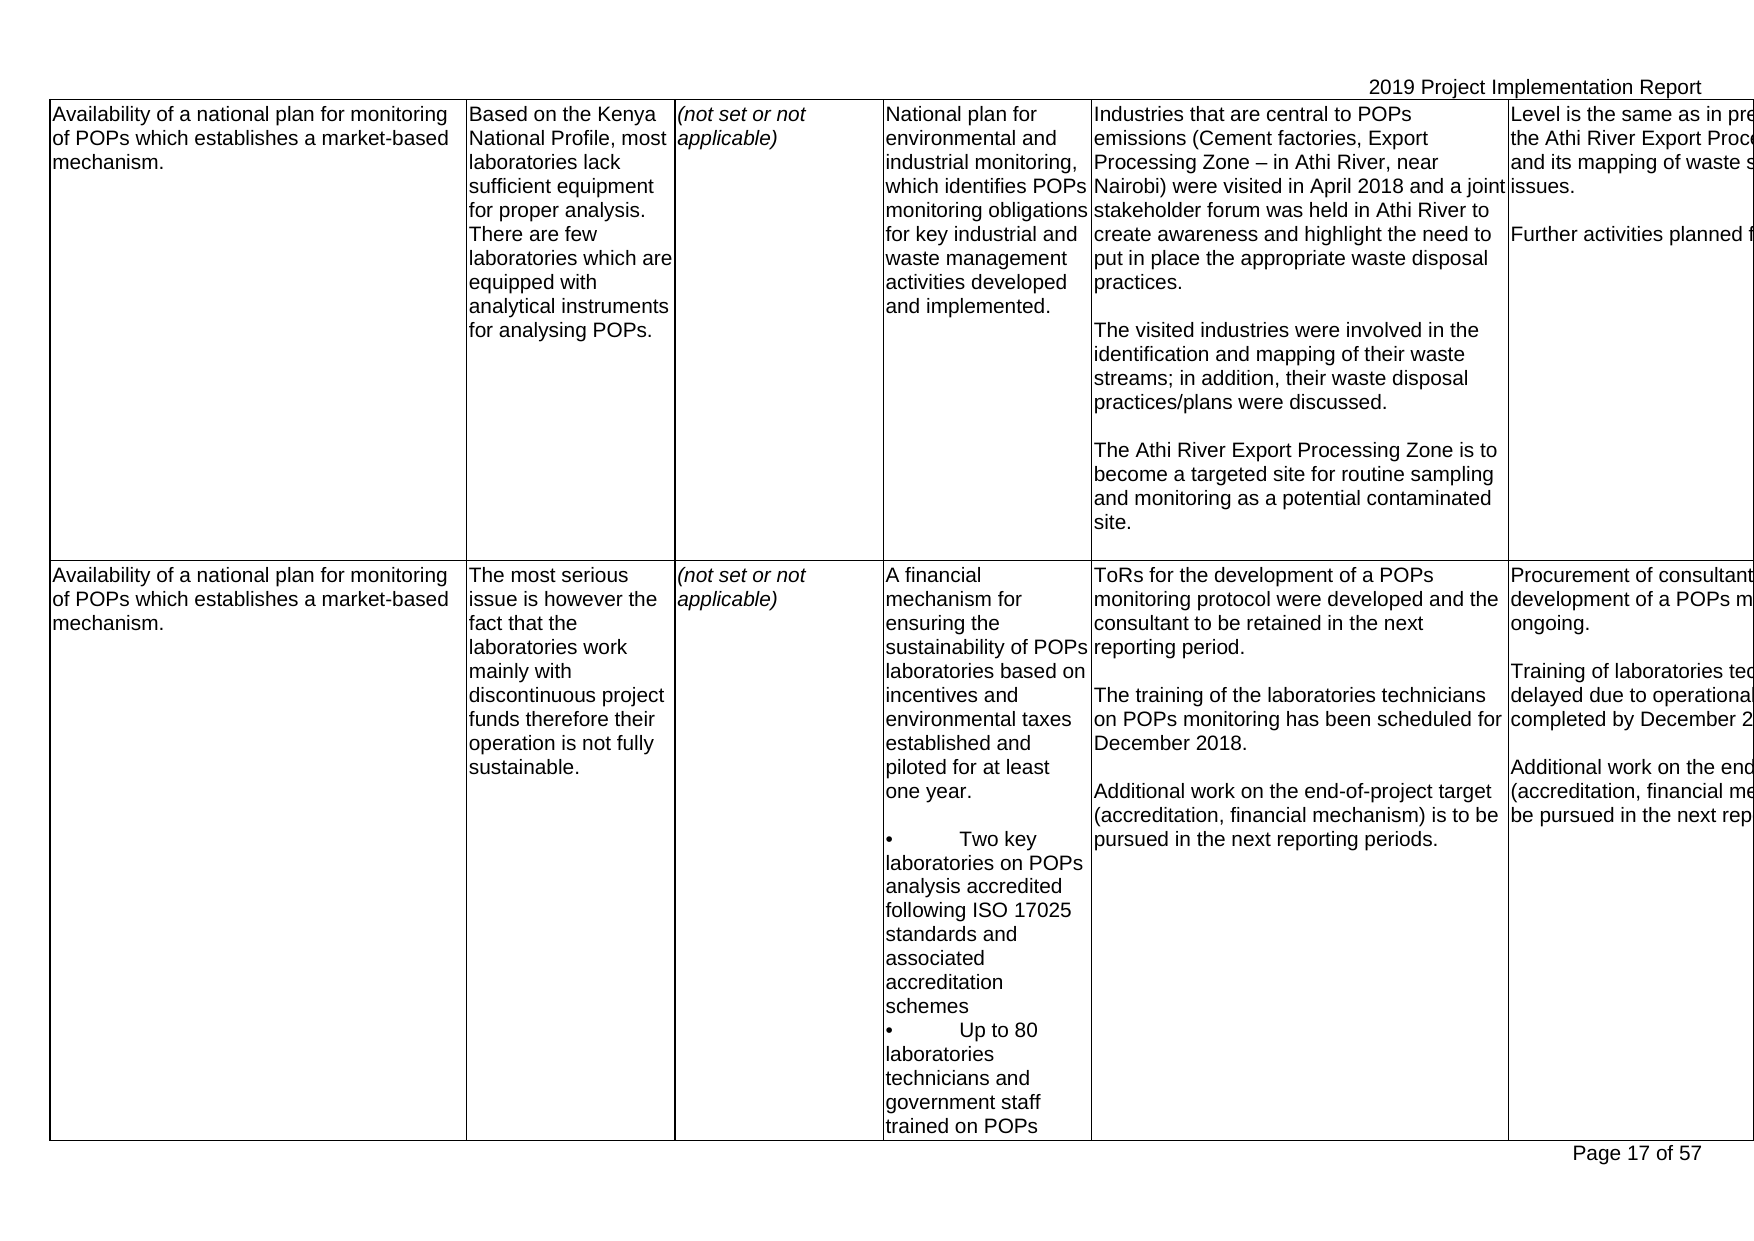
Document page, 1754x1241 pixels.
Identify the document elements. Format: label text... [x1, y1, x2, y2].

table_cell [1092, 561, 1508, 1140]
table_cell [51, 100, 466, 559]
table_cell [1509, 561, 1753, 1140]
table_cell Industries that are central to POPs emissions (Cement factories, Export Processing Zone – in Athi River, near Nairobi) were visited in April 2018 and a joint stakeholder forum was held in Athi River to create awareness and highlight the need to put in place the appropriate waste disposal practices. The visited industries were involved in the identification and mapping of their waste streams; in addition, their waste disposal practices/plans were discussed. The Athi River Export Processing Zone is to become a targeted site for routine sampling and monitoring as a potential contaminated site. [1092, 100, 1508, 559]
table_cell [676, 100, 883, 559]
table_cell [51, 561, 466, 1140]
table_cell National plan for environmental and industrial monitoring, which identifies POPs monitoring obligations for key industrial and waste management activities developed and implemented. [884, 100, 1091, 559]
table_cell Level is the same as in previous report after the Athi River Export Processing Zone forum and its mapping of waste streams and issues. Further activities planned for August 2020. [1509, 100, 1753, 559]
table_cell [676, 561, 883, 1140]
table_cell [467, 561, 674, 1140]
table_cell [467, 100, 674, 559]
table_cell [884, 561, 1091, 1140]
